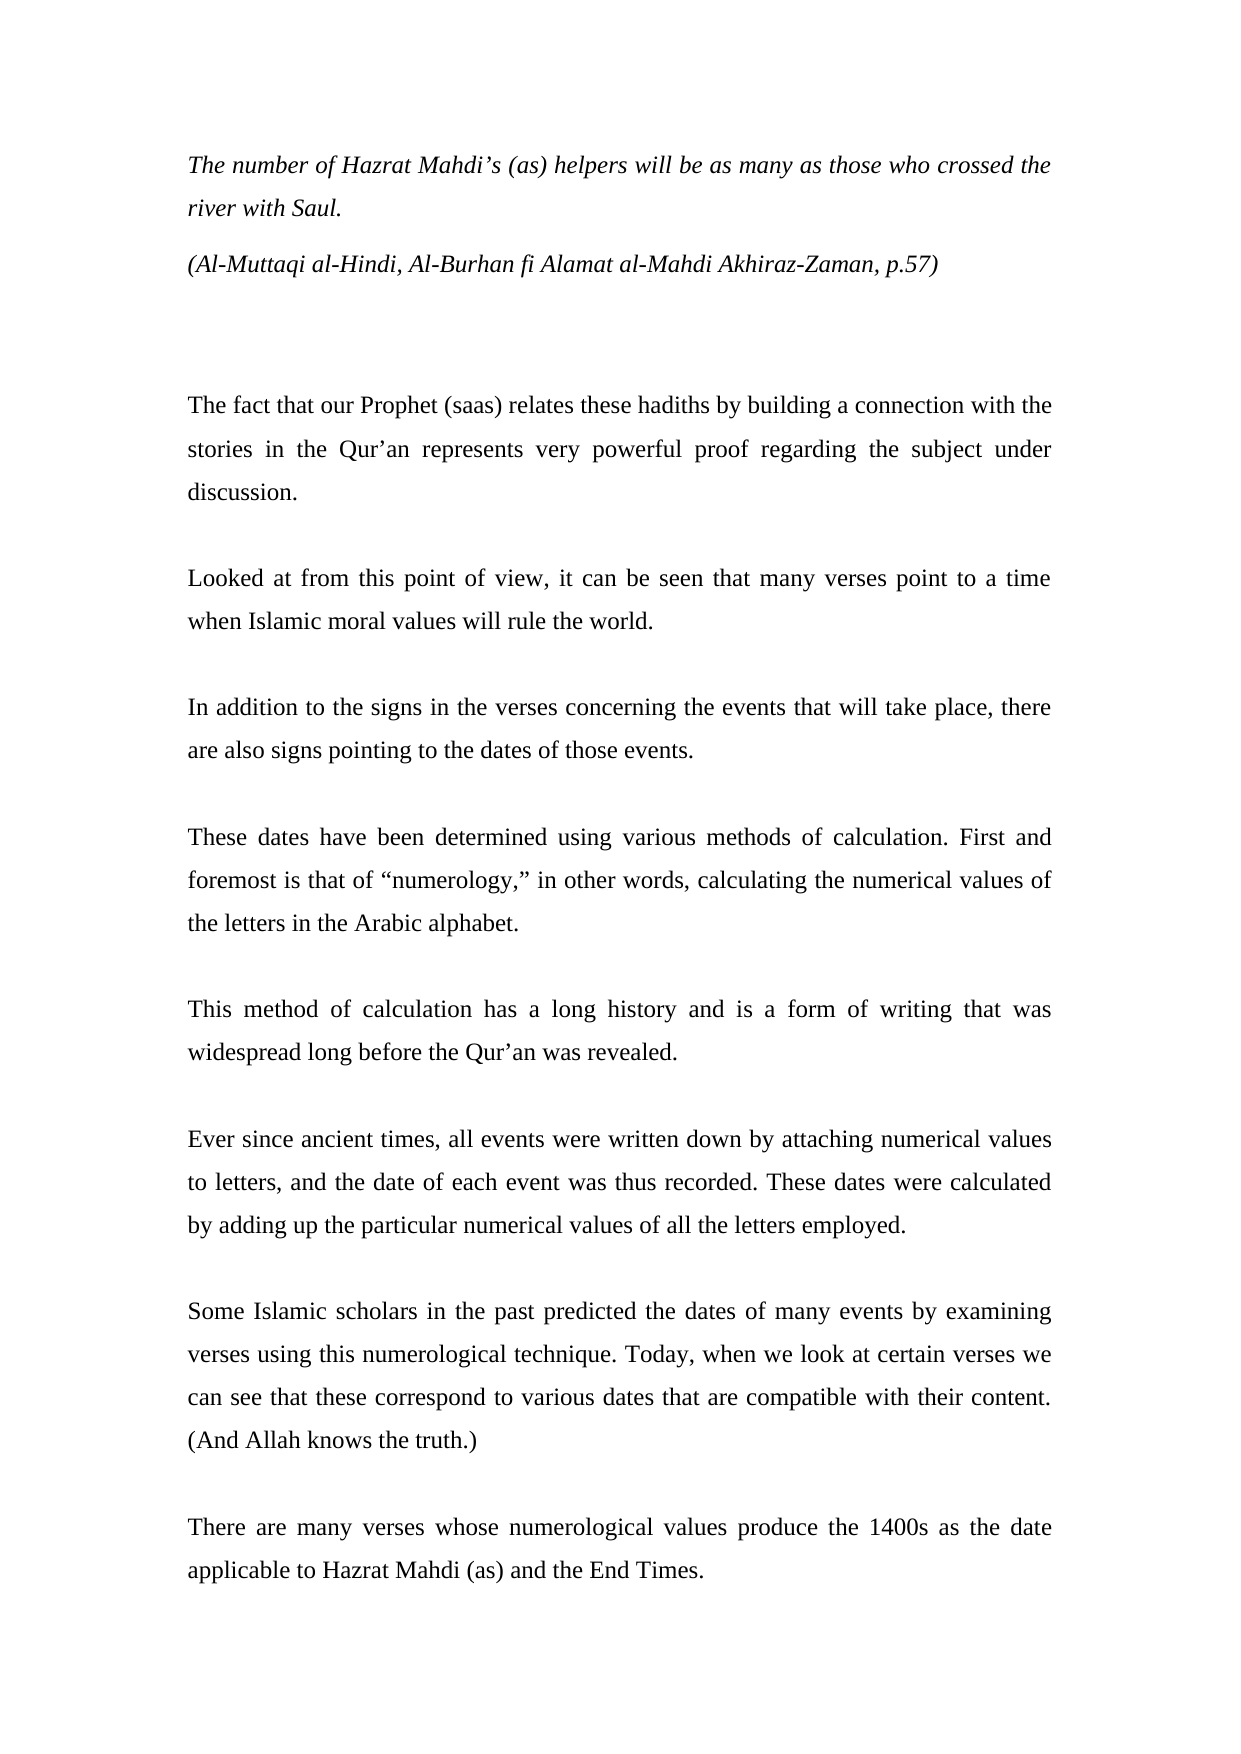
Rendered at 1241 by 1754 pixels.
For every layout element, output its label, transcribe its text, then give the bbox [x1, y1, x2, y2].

text The fact that our Prophet (saas) relates these hadiths by building a connection with the stories in the Qur’an represents very powerful proof regarding the subject under discussion. [187, 391, 1053, 506]
text Ever since ancient times, all events were written down by attaching numerical values to letters, and the date of each event was thus recorded. These dates were calculated by adding up the particular numerical values of all the letters employed. [187, 1124, 1053, 1239]
text In addition to the signs in the verses concerning the events that will take place, there are also signs pointing to the dates of those events. [187, 692, 1053, 764]
text (Al-Muttaqi al-Hindi, Al-Burhan fi Alamat al-Mahdi Akhiraz-Zaman, p.57) [187, 249, 1053, 277]
text These dates have been determined using various methods of calculation. First and foremost is that of “numerology,” in other words, calculating the numerical values of the letters in the Arabic alphabet. [187, 822, 1053, 937]
text Some Islamic scholars in the past predicted the dates of many events by examining verses using this numerological technique. Today, when we look at certain verses we can see that these correspond to various dates that are compatible with their content. (And Allah knows the truth.) [187, 1296, 1053, 1454]
text There are many verses whose numerological values produce the 1400s as the date applicable to Hazrat Mahdi (as) and the End Times. [187, 1512, 1053, 1584]
text Looked at from this point of view, it can be seen that many verses point to a time when Islamic moral values will rule the world. [187, 563, 1053, 635]
text The number of Hazrat Mahdi’s (as) helpers will be as many as those who crossed the river with Saul. [187, 150, 1053, 222]
text This method of calculation has a long history and is a form of writing that was widespread long before the Qur’an was revealed. [187, 994, 1053, 1066]
